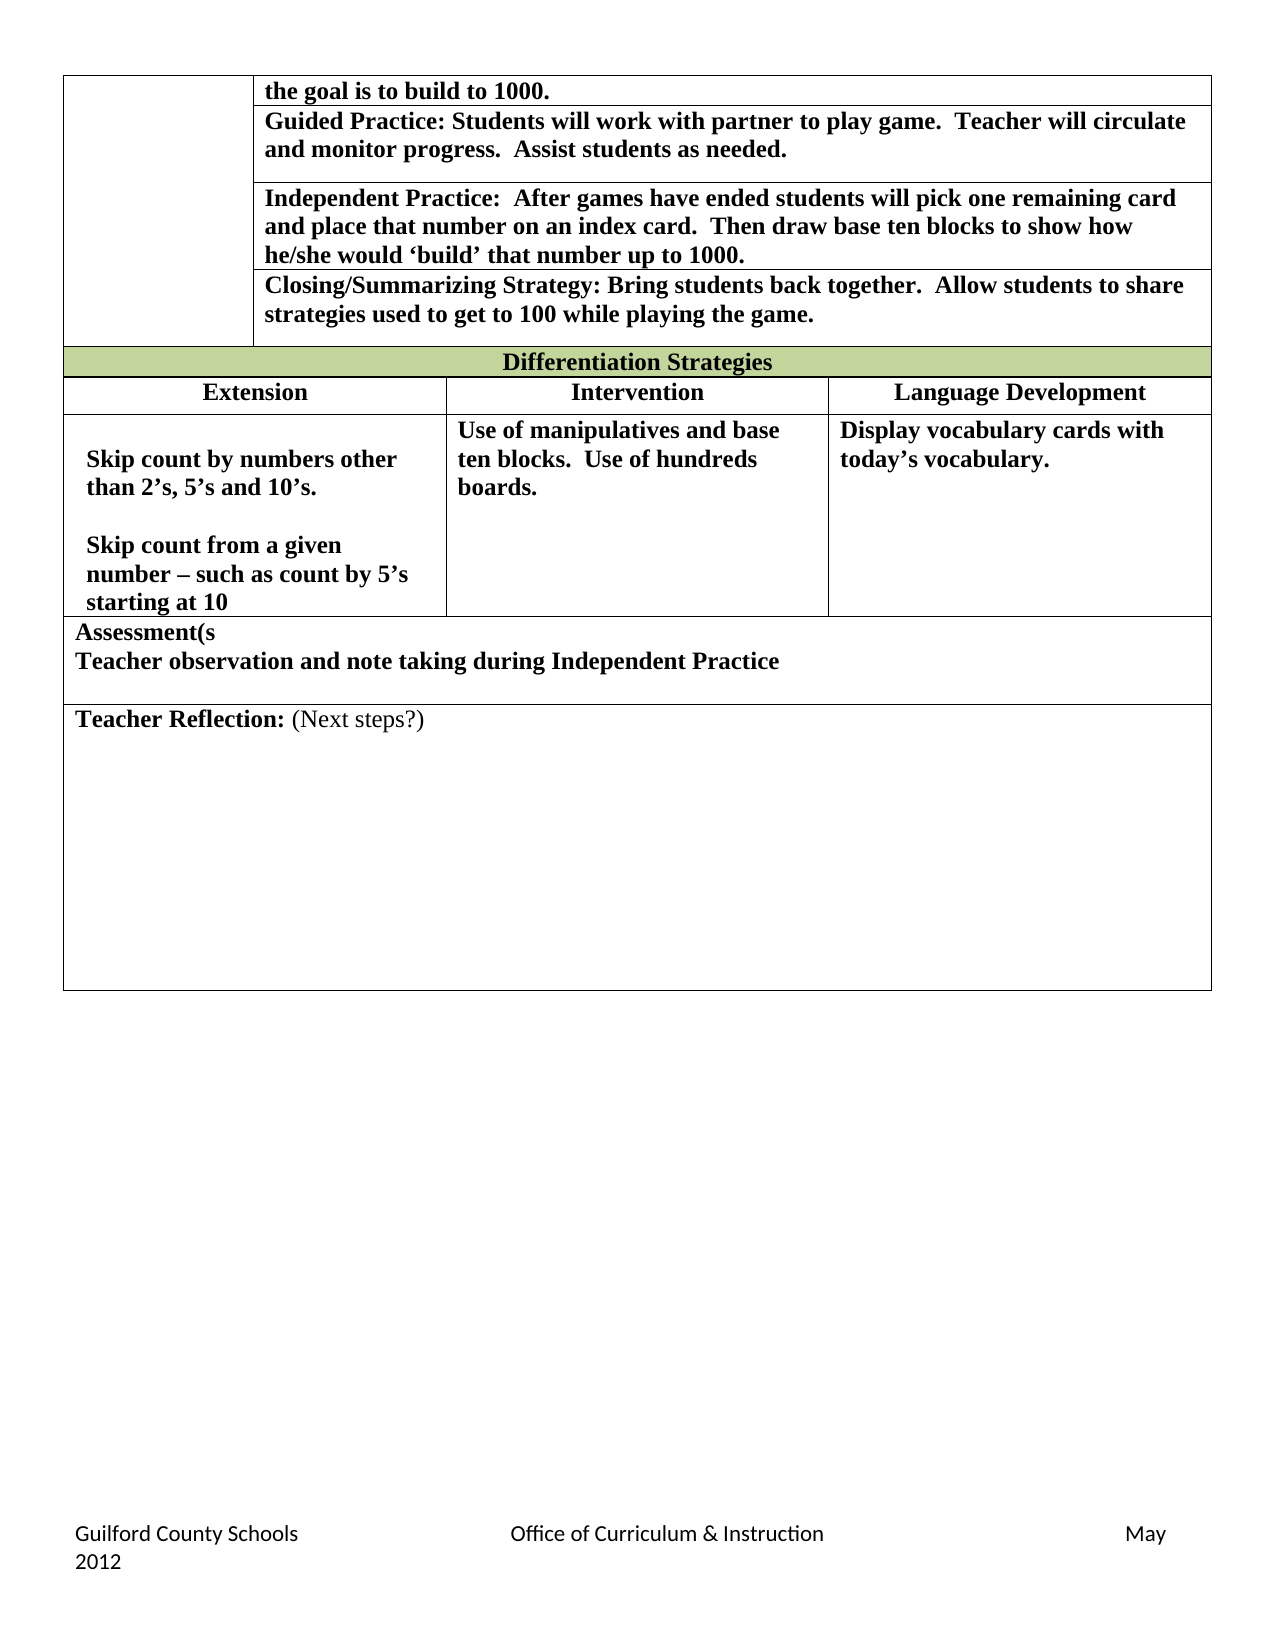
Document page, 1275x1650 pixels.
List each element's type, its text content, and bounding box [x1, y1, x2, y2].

table_cell Independent Practice: After games have ended students will pick one remaining card and place that number on an index card. Then draw base ten blocks to show how he/she would ‘build’ that number up to 1000. [254, 183, 1211, 269]
table_cell Intervention [447, 378, 828, 414]
table_cell Differentiation Strategies [64, 347, 1211, 376]
table_cell Assessment(s Teacher observation and note taking during Independent Practice [64, 617, 1211, 703]
table_cell Closing/Summarizing Strategy: Bring students back together. Allow students to share strategies used to get to 100 while playing the game. [254, 270, 1211, 346]
table_cell Display vocabulary cards with today’s vocabulary. [829, 415, 1211, 616]
table_cell Language Development [829, 378, 1211, 414]
table_cell Use of manipulatives and base ten blocks. Use of hundreds boards. [447, 415, 828, 616]
table_cell [64, 415, 446, 616]
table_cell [254, 76, 1211, 105]
table_cell Extension [64, 378, 446, 414]
table_cell Guided Practice: Students will work with partner to play game. Teacher will circulate and monitor progress. Assist students as needed. [254, 106, 1211, 182]
table_cell Teacher Reflection: (Next steps?) [64, 705, 1211, 990]
